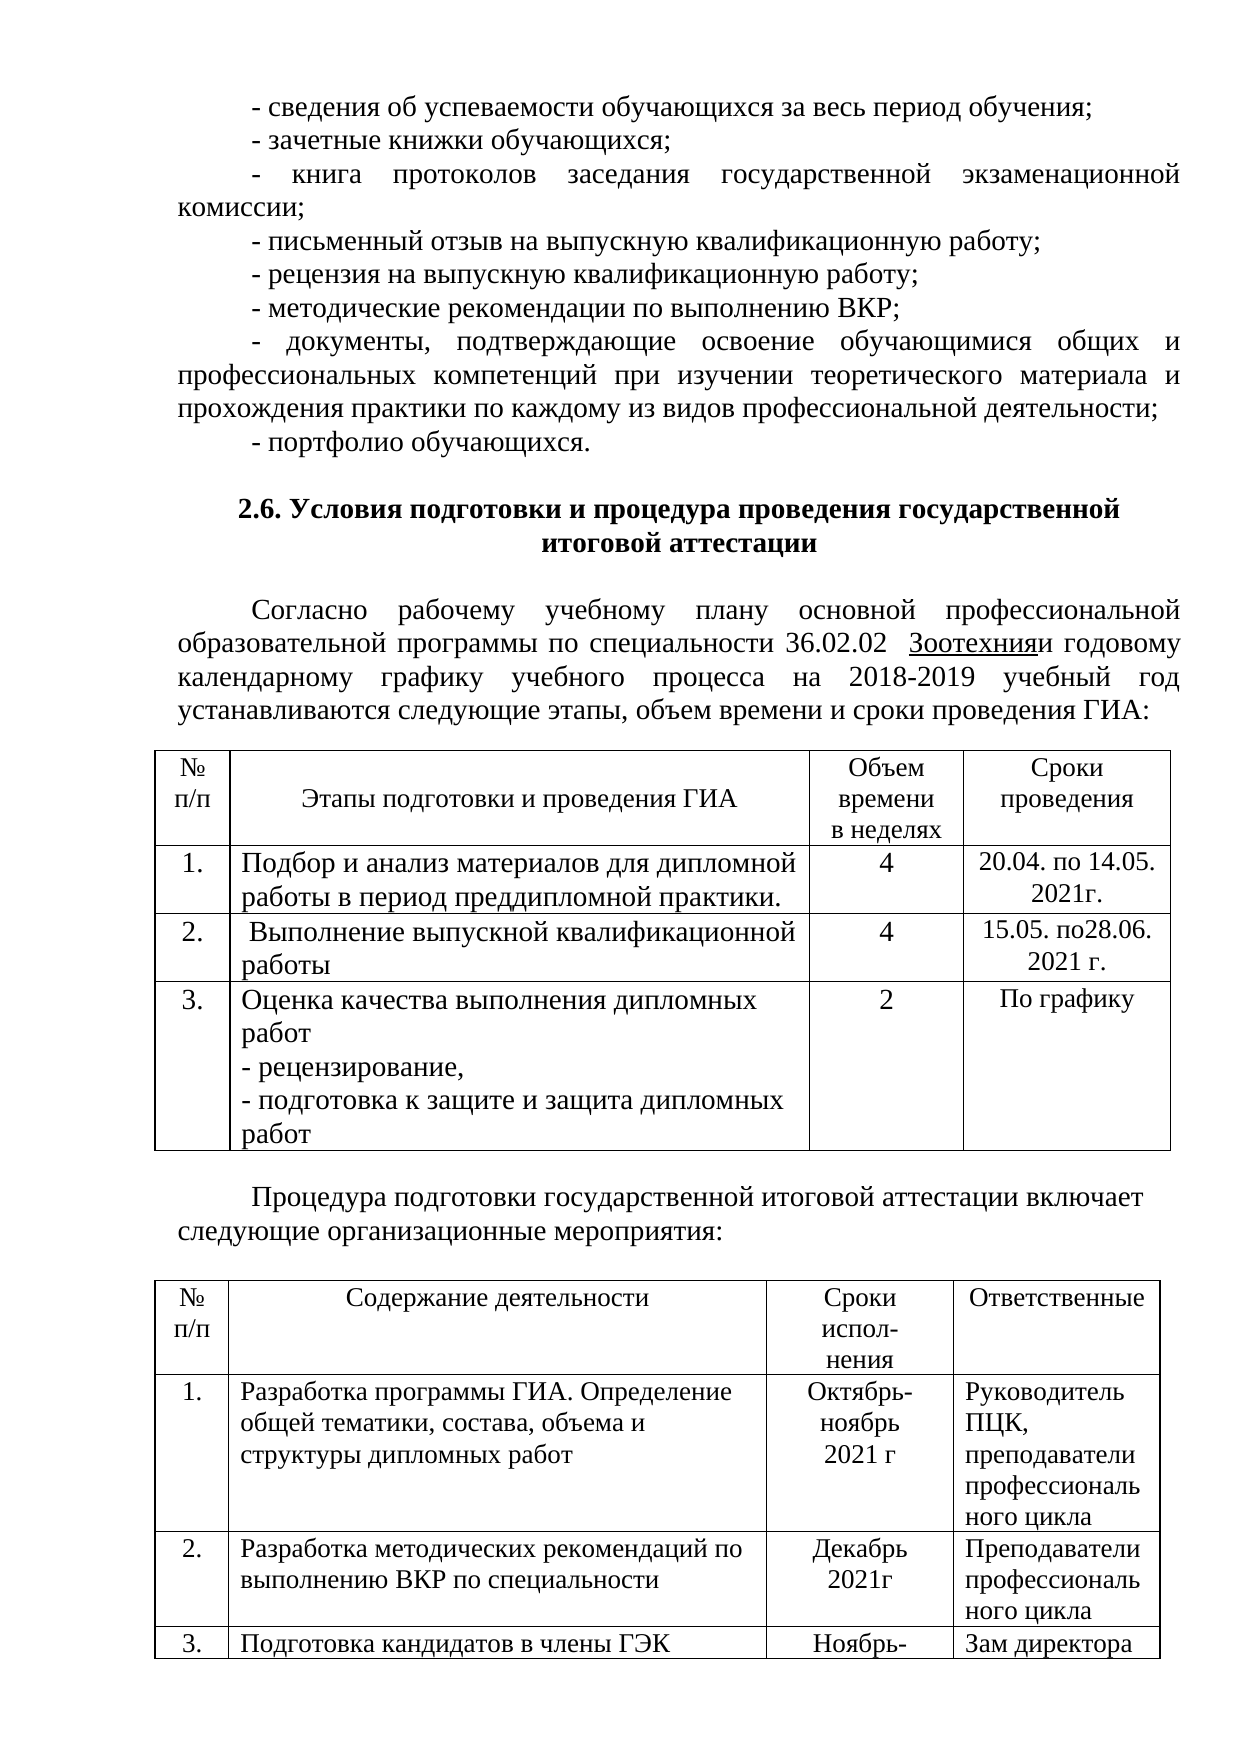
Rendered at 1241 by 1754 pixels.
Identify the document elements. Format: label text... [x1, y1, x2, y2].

table_cell 3. [156, 1627, 228, 1658]
table_header Этапы подготовки и проведения ГИА [231, 751, 809, 844]
table_header № п/п [156, 1281, 228, 1374]
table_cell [229, 1627, 766, 1658]
table_cell Преподаватели профессионального цикла [954, 1532, 1159, 1626]
text - письменный отзыв на выпускную квалификационную работу; [177, 223, 1181, 256]
table_cell 4 [810, 914, 963, 981]
table_cell 20.04. по 14.05. 2021г. [964, 846, 1170, 913]
table_cell 3. [156, 982, 229, 1149]
text - документы, подтверждающие освоение обучающимися общих и профессиональных компетенций при изучении теоретического материала и прохождения практики по каждому из видов профессиональной деятельности; [177, 323, 1181, 424]
text - зачетные книжки обучающихся; [177, 122, 1181, 156]
table_cell 2. [156, 1532, 228, 1626]
table_cell Декабрь 2021г [767, 1532, 953, 1626]
table_cell Разработка методических рекомендаций по выполнению ВКР по специальности [229, 1532, 766, 1626]
text Процедура подготовки государственной итоговой аттестации включает следующие организационные мероприятия: [177, 1179, 1181, 1246]
table_header Ответственные [954, 1281, 1159, 1374]
text - сведения об успеваемости обучающихся за весь период обучения; [177, 89, 1181, 122]
text - методические рекомендации по выполнению ВКР; [177, 290, 1181, 323]
table_header Сроки испол- нения [767, 1281, 953, 1374]
table_cell Руководитель ПЦК, преподаватели профессионального цикла [954, 1375, 1159, 1531]
text - книга протоколов заседания государственной экзаменационной комиссии; [177, 156, 1181, 223]
table_cell 2 [810, 982, 963, 1149]
table_header Сроки проведения [964, 751, 1170, 844]
table_cell Разработка программы ГИА. Определение общей тематики, состава, объема и структуры дипломных работ [229, 1375, 766, 1531]
text - рецензия на выпускную квалификационную работу; [177, 256, 1181, 290]
table_cell Оценка качества выполнения дипломных работ - рецензирование, - подготовка к защите и защита дипломных работ [231, 982, 809, 1149]
table_header Объем времени в неделях [810, 751, 963, 844]
text - портфолио обучающихся. [177, 424, 1181, 458]
table_cell 15.05. по28.06. 2021 г. [964, 914, 1170, 981]
text Согласно рабочему учебному плану основной профессиональной образовательной программы по специальности 36.02.02 Зоотехнияи годовому календарному графику учебного процесса на 2018-2019 учебный год устанавливаются следующие этапы, объем времени и сроки проведения ГИА: [177, 592, 1181, 726]
table_cell 1. [156, 846, 229, 913]
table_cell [954, 1627, 1159, 1658]
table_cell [767, 1627, 953, 1658]
table_cell Выполнение выпускной квалификационной работы [231, 914, 809, 981]
table_cell 4 [810, 846, 963, 913]
table_cell 2. [156, 914, 229, 981]
table_header № п/п [156, 751, 229, 844]
table_cell Подбор и анализ материалов для дипломной работы в период преддипломной практики. [231, 846, 809, 913]
table_cell 1. [156, 1375, 228, 1531]
table_header Содержание деятельности [229, 1281, 766, 1374]
text 2.6. Условия подготовки и процедура проведения государственной итоговой аттестации [177, 491, 1181, 558]
table_cell По графику [964, 982, 1170, 1149]
table_cell Октябрь- ноябрь 2021 г [767, 1375, 953, 1531]
